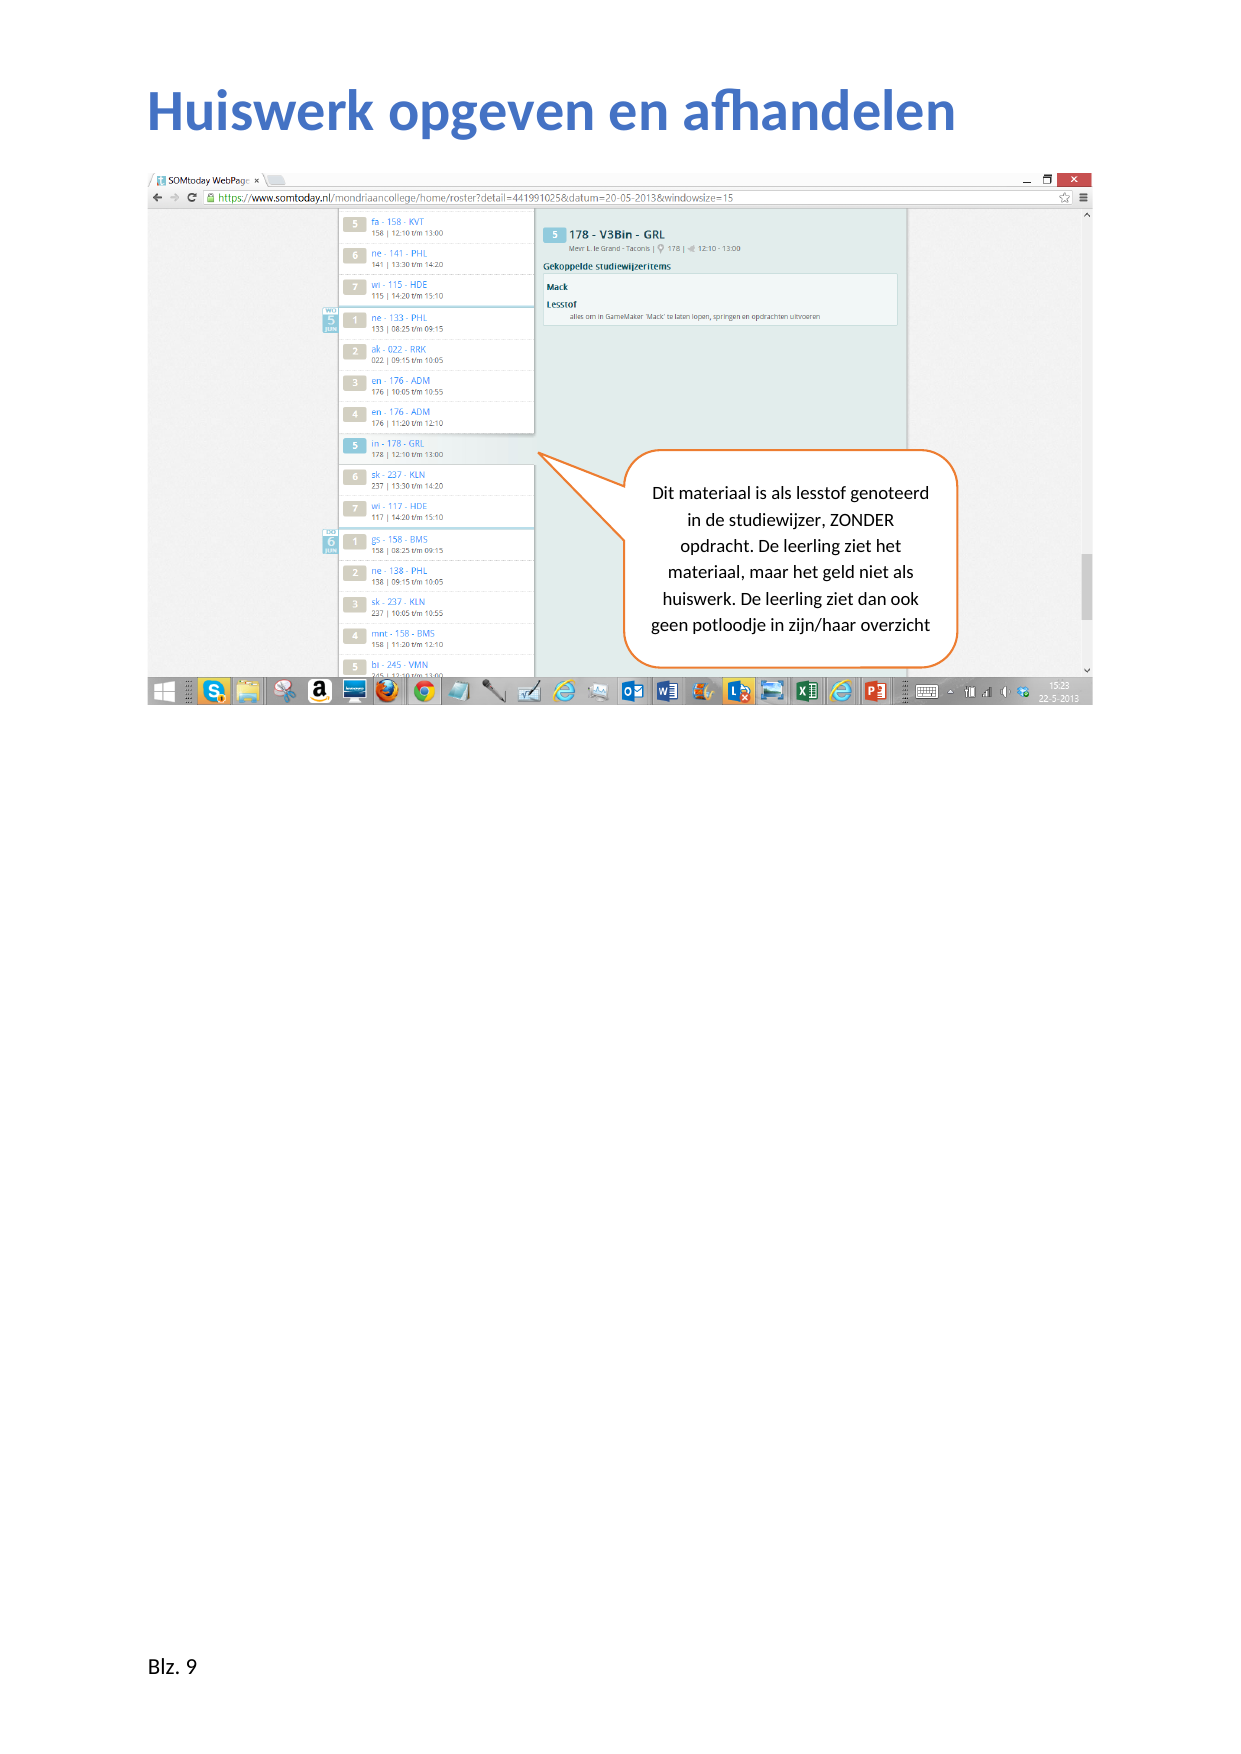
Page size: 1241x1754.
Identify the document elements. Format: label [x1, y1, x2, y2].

picture [147, 173, 1093, 705]
